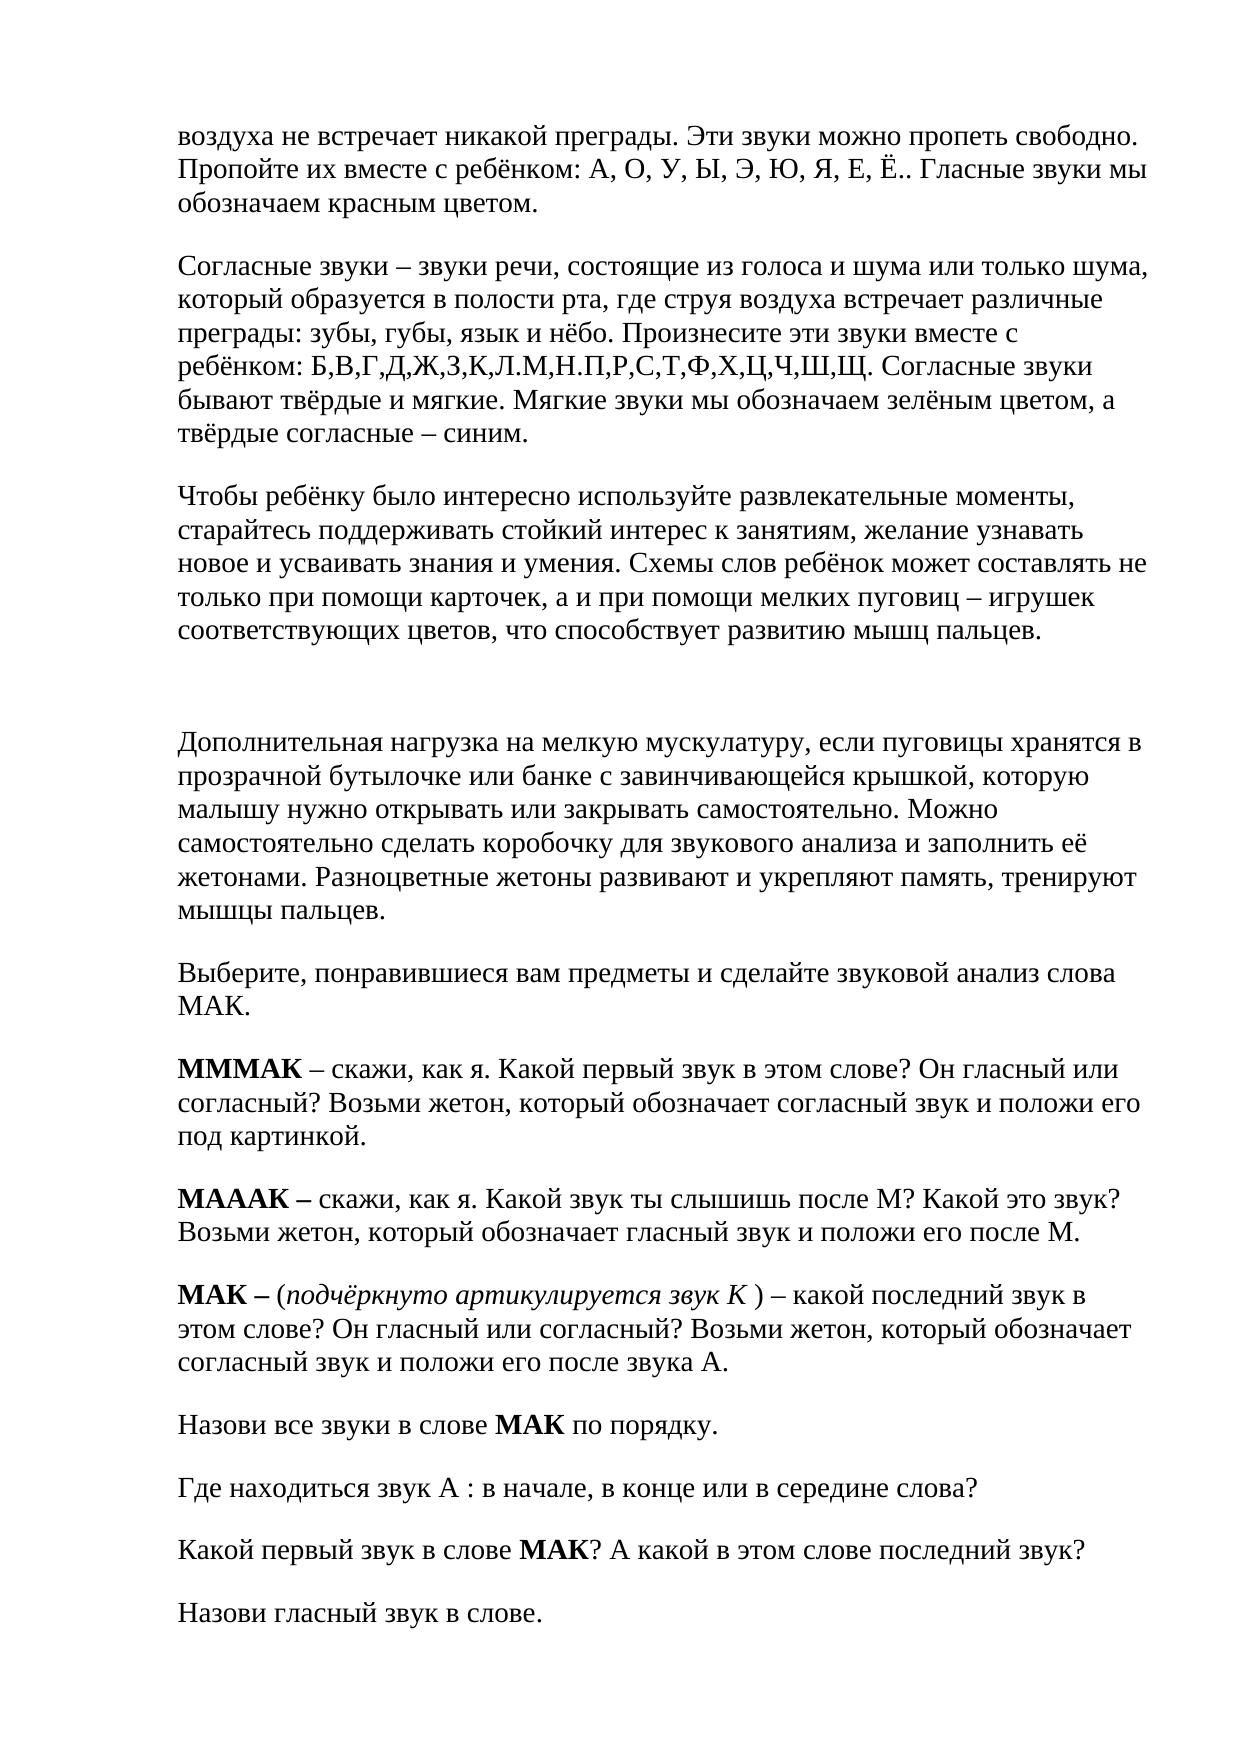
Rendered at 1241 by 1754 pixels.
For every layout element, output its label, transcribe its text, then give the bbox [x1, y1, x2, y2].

text Какой первый звук в слове МАК? А какой в этом слове последний звук? [177, 1532, 1152, 1566]
text Согласные звуки – звуки речи, состоящие из голоса и шума или только шума, который образуется в полости рта, где струя воздуха встречает различные преграды: зубы, губы, язык и нёбо. Произнесите эти звуки вместе с ребёнком: Б,В,Г,Д,Ж,З,К,Л.М,Н.П,Р,С,Т,Ф,Х,Ц,Ч,Ш,Щ. Согласные звуки бывают твёрдые и мягкие. Мягкие звуки мы обозначаем зелёным цветом, а твёрдые согласные – синим. [177, 248, 1152, 449]
text Выберите, понравившиеся вам предметы и сделайте звуковой анализ слова МАК. [177, 955, 1152, 1022]
text Где находиться звук А : в начале, в конце или в середине слова? [177, 1470, 1152, 1503]
text МАК – (подчёркнуто артикулируется звук К ) – какой последний звук в этом слове? Он гласный или согласный? Возьми жетон, который обозначает согласный звук и положи его после звука А. [177, 1277, 1152, 1378]
text Назови гласный звук в слове. [177, 1595, 1152, 1629]
text Дополнительная нагрузка на мелкую мускулатуру, если пуговицы хранятся в прозрачной бутылочке или банке с завинчивающейся крышкой, которую малышу нужно открывать или закрывать самостоятельно. Можно самостоятельно сделать коробочку для звукового анализа и заполнить её жетонами. Разноцветные жетоны развивают и укрепляют память, тренируют мышцы пальцев. [177, 724, 1152, 926]
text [177, 118, 1152, 219]
text Назови все звуки в слове МАК по порядку. [177, 1407, 1152, 1441]
text МАААК – скажи, как я. Какой звук ты слышишь после М? Какой это звук? Возьми жетон, который обозначает гласный звук и положи его после М. [177, 1181, 1152, 1248]
text МММАК – скажи, как я. Какой первый звук в этом слове? Он гласный или согласный? Возьми жетон, который обозначает согласный звук и положи его под картинкой. [177, 1051, 1152, 1152]
text Чтобы ребёнку было интересно используйте развлекательные моменты, старайтесь поддерживать стойкий интерес к занятиям, желание узнавать новое и усваивать знания и умения. Схемы слов ребёнок может составлять не только при помощи карточек, а и при помощи мелких пуговиц – игрушек соответствующих цветов, что способствует развитию мышц пальцев. [177, 478, 1152, 646]
